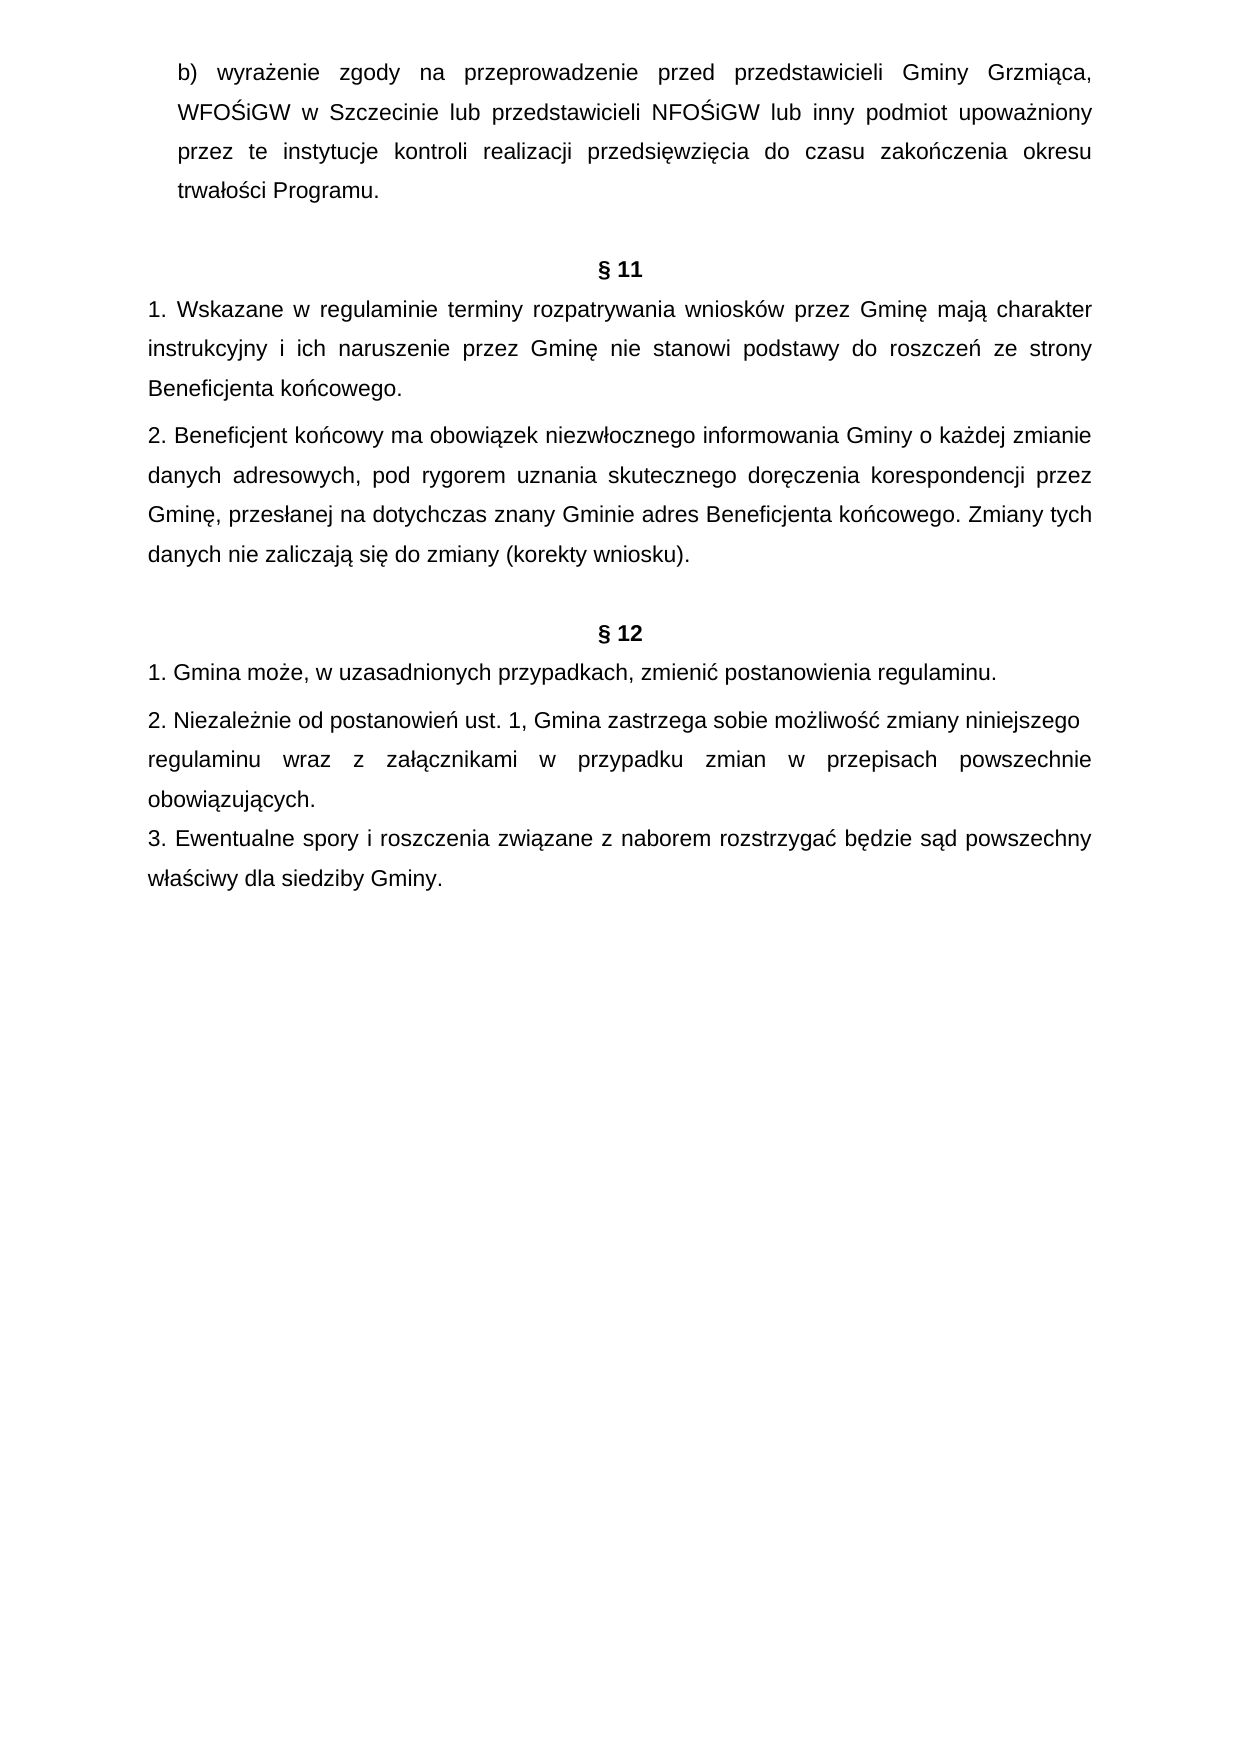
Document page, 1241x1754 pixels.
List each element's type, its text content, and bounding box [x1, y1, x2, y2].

text 1. Gmina może, w uzasadnionych przypadkach, zmienić postanowienia regulaminu. [148, 659, 1093, 685]
text regulaminu wraz z załącznikami w przypadku zmian w przepisach powszechnie obowiązujących. [148, 746, 1093, 812]
text 3. Ewentualne spory i roszczenia związane z naborem rozstrzygać będzie sąd powszechny właściwy dla siedziby Gminy. [148, 825, 1093, 891]
text b) wyrażenie zgody na przeprowadzenie przed przedstawicieli Gminy Grzmiąca, WFOŚiGW w Szczecinie lub przedstawicieli NFOŚiGW lub inny podmiot upoważniony przez te instytucje kontroli realizacji przedsięwzięcia do czasu zakończenia okresu trwałości Programu. [177, 59, 1093, 204]
text § 11 [148, 256, 1093, 283]
text 2. Niezależnie od postanowień ust. 1, Gmina zastrzega sobie możliwość zmiany niniejszego [148, 707, 1093, 733]
text 1. Wskazane w regulaminie terminy rozpatrywania wniosków przez Gminę mają charakter instrukcyjny i ich naruszenie przez Gminę nie stanowi podstawy do roszczeń ze strony Beneficjenta końcowego. [148, 296, 1093, 401]
text 2. Beneficjent końcowy ma obowiązek niezwłocznego informowania Gminy o każdej zmianie danych adresowych, pod rygorem uznania skutecznego doręczenia korespondencji przez Gminę, przesłanej na dotychczas znany Gminie adres Beneficjenta końcowego. Zmiany tych danych nie zaliczają się do zmiany (korekty wniosku). [148, 422, 1093, 567]
text § 12 [148, 619, 1093, 646]
